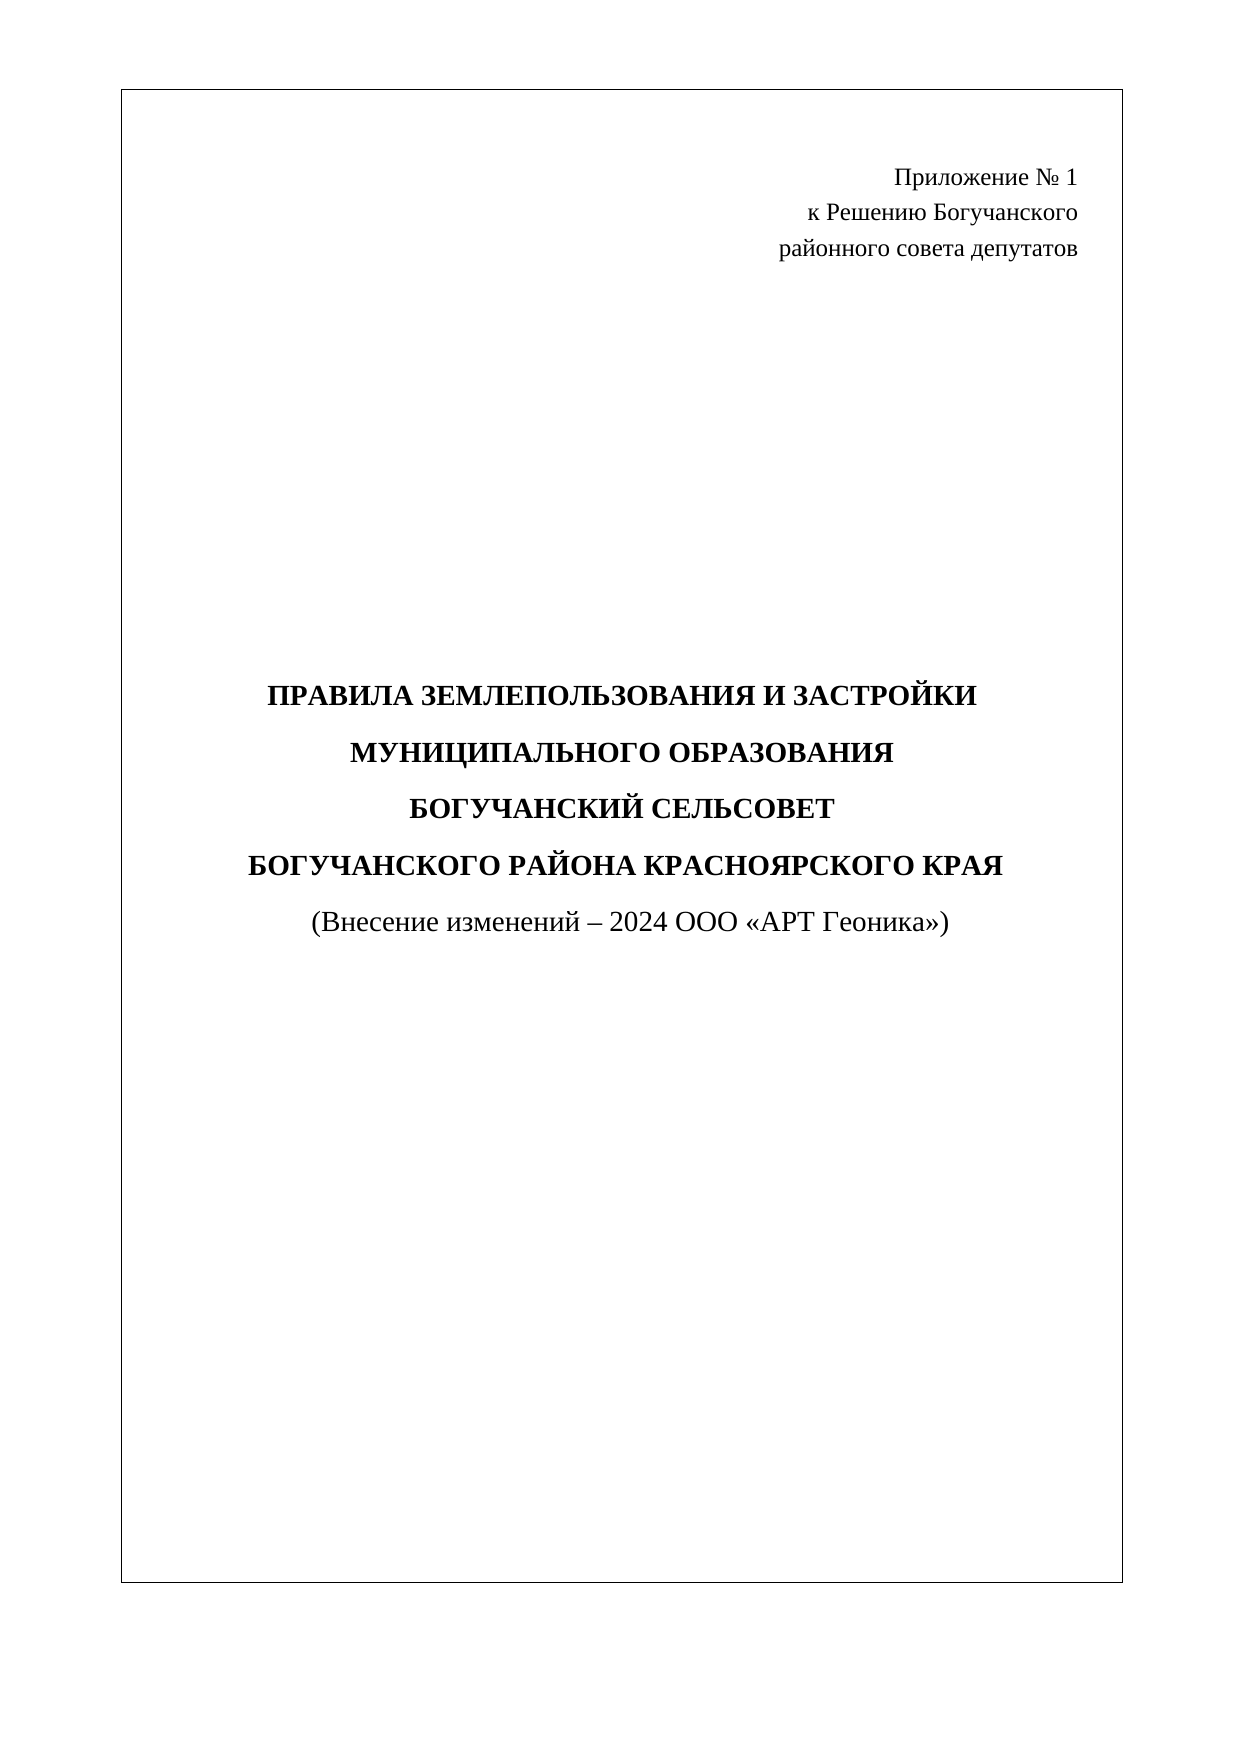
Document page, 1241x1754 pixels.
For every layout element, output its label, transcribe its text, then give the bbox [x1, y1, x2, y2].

table_header Приложение № 1 к Решению Богучанского районного совета депутатов ПРАВИЛА ЗЕМЛЕПОЛЬЗОВАНИЯ И ЗАСТРОЙКИ Муниципального образования Богучанский сельсовет Богучанского района Красноярского края (Внесение изменений – 2024 ООО «АРТ Геоника») [122, 90, 1122, 1582]
